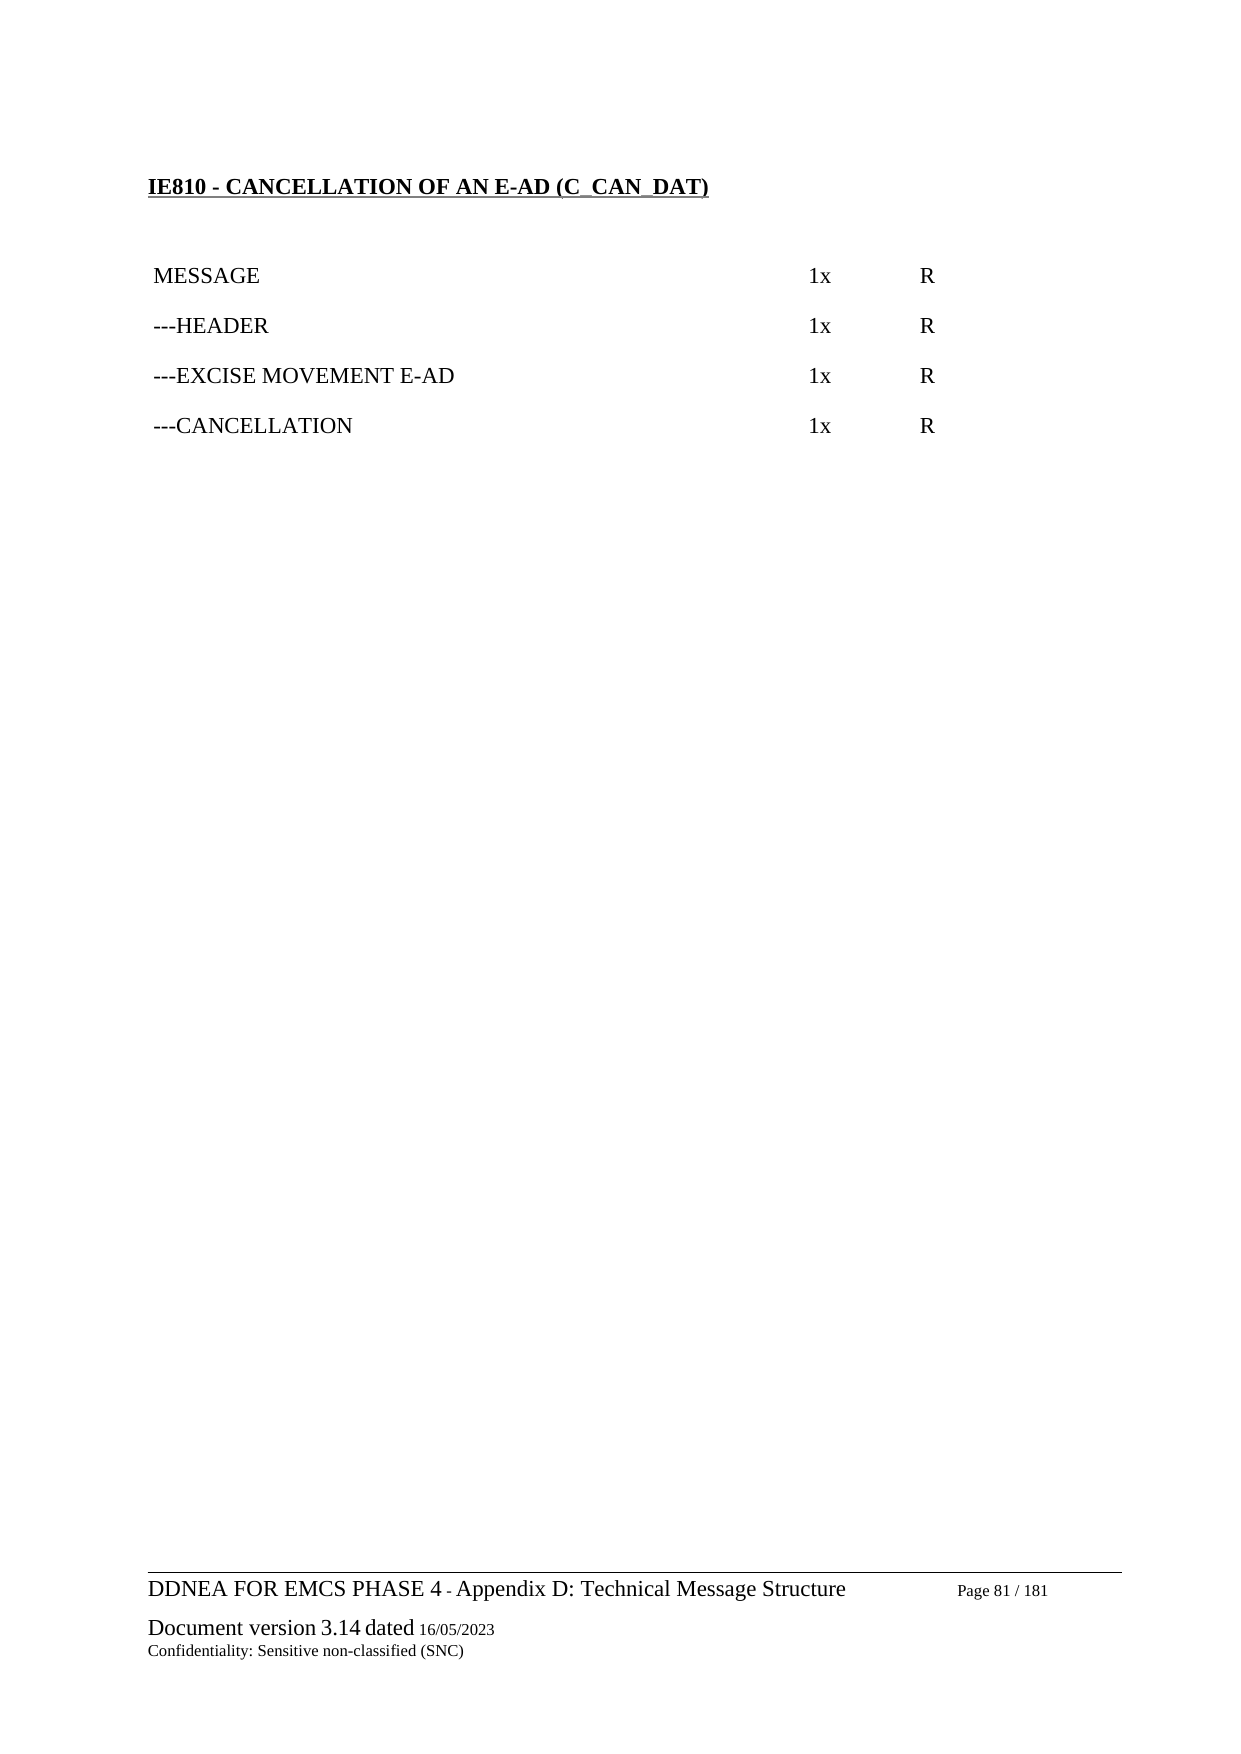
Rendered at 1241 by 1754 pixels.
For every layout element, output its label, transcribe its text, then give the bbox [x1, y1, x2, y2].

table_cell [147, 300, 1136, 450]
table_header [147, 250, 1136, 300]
subtitle IE810 - CANCELLATION OF AN E-AD (C_CAN_DAT) [148, 173, 1122, 199]
